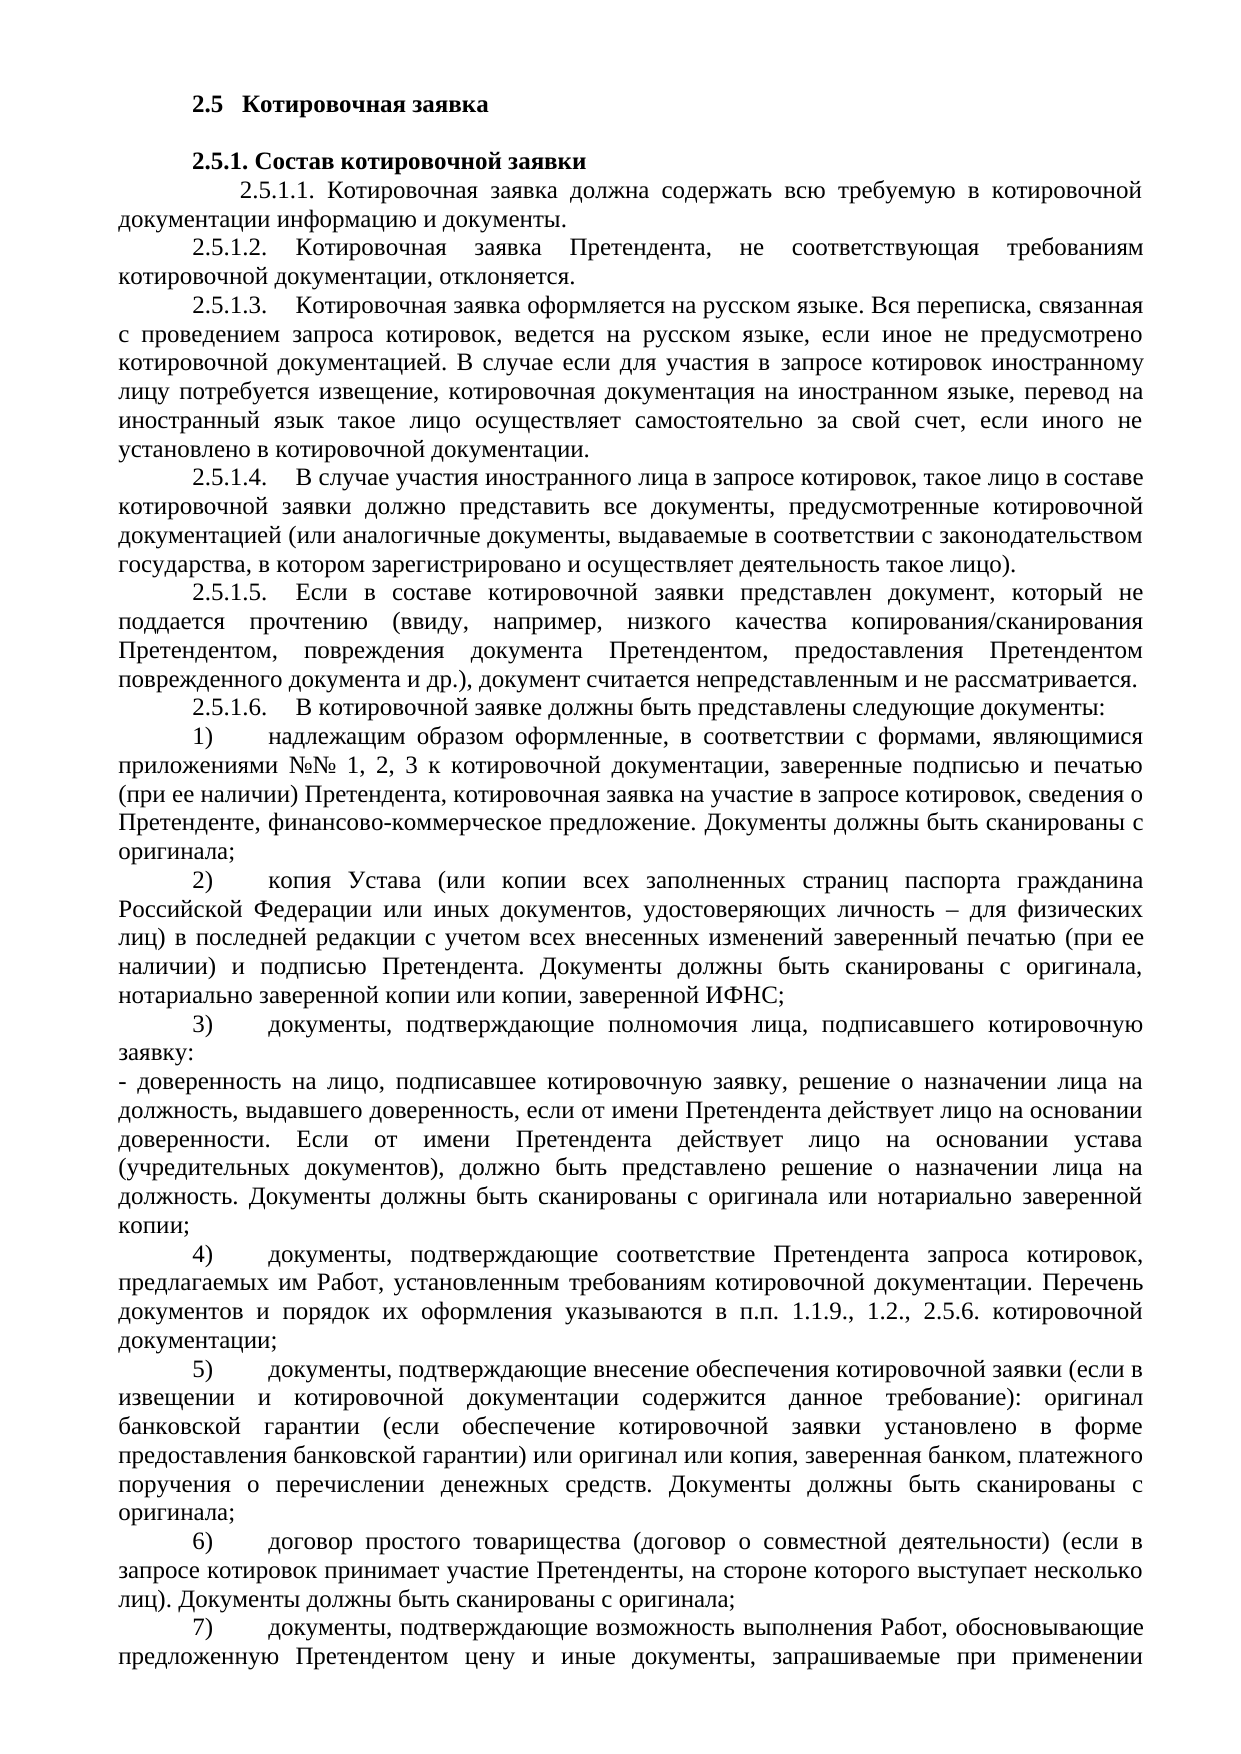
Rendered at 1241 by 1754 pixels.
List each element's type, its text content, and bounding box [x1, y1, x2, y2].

list документы, подтверждающие соответствие Претендента запроса котировок, предлагаемых им Работ, установленным требованиям котировочной документации. Перечень документов и порядок их оформления указываются в п.п. 1.1.9., 1.2., 2.5.6. котировочной документации; [118, 1239, 1144, 1354]
list В котировочной заявке должны быть представлены следующие документы: [118, 692, 1144, 721]
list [118, 1612, 1144, 1670]
subtitle Котировочная заявка [192, 89, 1144, 117]
list копия Устава (или копии всех заполненных страниц паспорта гражданина Российской Федерации или иных документов, удостоверяющих личность – для физических лиц) в последней редакции с учетом всех внесенных изменений заверенный печатью (при ее наличии) и подписью Претендента. Документы должны быть сканированы с оригинала, нотариально заверенной копии или копии, заверенной ИФНС; [118, 865, 1144, 1009]
list Котировочная заявка Претендента, не соответствующая требованиям котировочной документации, отклоняется. [118, 232, 1144, 290]
list договор простого товарищества (договор о совместной деятельности) (если в запросе котировок принимает участие Претенденты, на стороне которого выступает несколько лиц). Документы должны быть сканированы с оригинала; [118, 1526, 1144, 1612]
list документы, подтверждающие полномочия лица, подписавшего котировочную заявку: [118, 1009, 1144, 1066]
list надлежащим образом оформленные, в соответствии с формами, являющимися приложениями №№ 1, 2, 3 к котировочной документации, заверенные подписью и печатью (при ее наличии) Претендента, котировочная заявка на участие в запросе котировок, сведения о Претенденте, финансово-коммерческое предложение. Документы должны быть сканированы с оригинала; [118, 721, 1144, 865]
list В случае участия иностранного лица в запросе котировок, такое лицо в составе котировочной заявки должно представить все документы, предусмотренные котировочной документацией (или аналогичные документы, выдаваемые в соответствии с законодательством государства, в котором зарегистрировано и осуществляет деятельность такое лицо). [118, 462, 1144, 577]
subtitle 2.5.1. Состав котировочной заявки [118, 146, 1144, 175]
list Котировочная заявка оформляется на русском языке. Вся переписка, связанная с проведением запроса котировок, ведется на русском языке, если иное не предусмотрено котировочной документацией. В случае если для участия в запросе котировок иностранному лицу потребуется извещение, котировочная документация на иностранном языке, перевод на иностранный язык такое лицо осуществляет самостоятельно за свой счет, если иного не установлено в котировочной документации. [118, 290, 1144, 462]
text 2.5.1.1. Котировочная заявка должна содержать всю требуемую в котировочной документации информацию и документы. [118, 175, 1144, 232]
list Если в составе котировочной заявки представлен документ, который не поддается прочтению (ввиду, например, низкого качества копирования/сканирования Претендентом, повреждения документа Претендентом, предоставления Претендентом поврежденного документа и др.), документ считается непредставленным и не рассматривается. [118, 577, 1144, 692]
text - доверенность на лицо, подписавшее котировочную заявку, решение о назначении лица на должность, выдавшего доверенность, если от имени Претендента действует лицо на основании доверенности. Если от имени Претендента действует лицо на основании устава (учредительных документов), должно быть представлено решение о назначении лица на должность. Документы должны быть сканированы с оригинала или нотариально заверенной копии; [118, 1066, 1144, 1239]
list документы, подтверждающие внесение обеспечения котировочной заявки (если в извещении и котировочной документации содержится данное требование): оригинал банковской гарантии (если обеспечение котировочной заявки установлено в форме предоставления банковской гарантии) или оригинал или копия, заверенная банком, платежного поручения о перечислении денежных средств. Документы должны быть сканированы с оригинала; [118, 1354, 1144, 1526]
